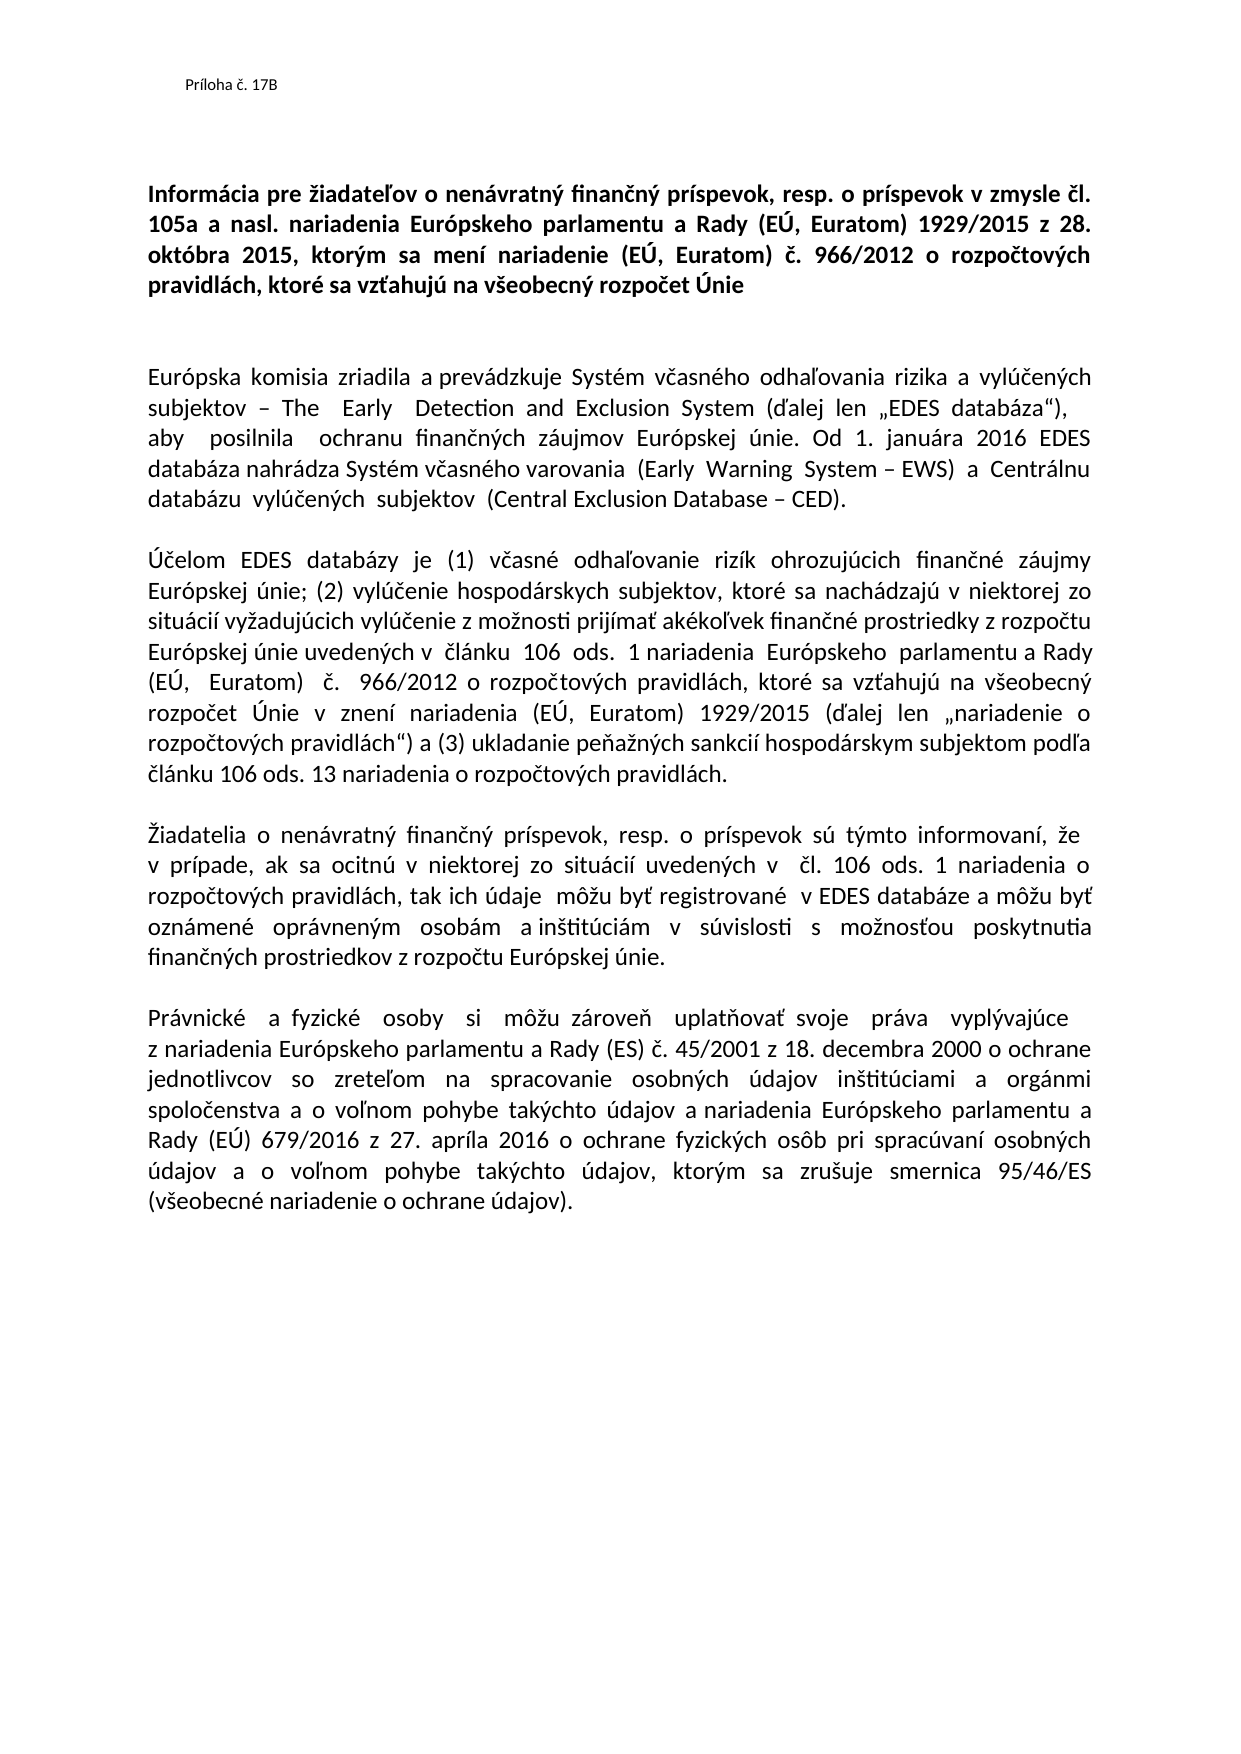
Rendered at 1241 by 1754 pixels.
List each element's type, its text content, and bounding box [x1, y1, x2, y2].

text Právnické a fyzické osoby si môžu zároveň uplatňovať svoje práva vyplývajúce z nariadenia Európskeho parlamentu a Rady (ES) č. 45/2001 z 18. decembra 2000 o ochrane jednotlivcov so zreteľom na spracovanie osobných údajov inštitúciami a orgánmi spoločenstva a o voľnom pohybe takýchto údajov a nariadenia Európskeho parlamentu a Rady (EÚ) 679/2016 z 27. apríla 2016 o ochrane fyzických osôb pri spracúvaní osobných údajov a o voľnom pohybe takýchto údajov, ktorým sa zrušuje smernica 95/46/ES (všeobecné nariadenie o ochrane údajov). [148, 1002, 1093, 1216]
text Účelom EDES databázy je (1) včasné odhaľovanie rizík ohrozujúcich finančné záujmy Európskej únie; (2) vylúčenie hospodárskych subjektov, ktoré sa nachádzajú v niektorej zo situácií vyžadujúcich vylúčenie z možnosti prijímať akékoľvek finančné prostriedky z rozpočtu Európskej únie uvedených v článku 106 ods. 1 nariadenia Európskeho parlamentu a Rady (EÚ, Euratom) č. 966/2012 o rozpočtových pravidlách, ktoré sa vzťahujú na všeobecný rozpočet Únie v znení nariadenia (EÚ, Euratom) 1929/2015 (ďalej len „nariadenie o rozpočtových pravidlách“) a (3) ukladanie peňažných sankcií hospodárskym subjektom podľa článku 106 ods. 13 nariadenia o rozpočtových pravidlách. [148, 544, 1093, 788]
text Informácia pre žiadateľov o nenávratný finančný príspevok, resp. o príspevok v zmysle čl. 105a a nasl. nariadenia Európskeho parlamentu a Rady (EÚ, Euratom) 1929/2015 z 28. októbra 2015, ktorým sa mení nariadenie (EÚ, Euratom) č. 966/2012 o rozpočtových pravidlách, ktoré sa vzťahujú na všeobecný rozpočet Únie [148, 178, 1093, 300]
text Európska komisia zriadila a prevádzkuje Systém včasného odhaľovania rizika a vylúčených subjektov – The Early Detection and Exclusion System (ďalej len „EDES databáza“), aby posilnila ochranu finančných záujmov Európskej únie. Od 1. januára 2016 EDES databáza nahrádza Systém včasného varovania (Early Warning System – EWS) a Centrálnu databázu vylúčených subjektov (Central Exclusion Database – CED). [148, 361, 1093, 514]
text Žiadatelia o nenávratný finančný príspevok, resp. o príspevok sú týmto informovaní, že v prípade, ak sa ocitnú v niektorej zo situácií uvedených v čl. 106 ods. 1 nariadenia o rozpočtových pravidlách, tak ich údaje môžu byť registrované v EDES databáze a môžu byť oznámené oprávneným osobám a inštitúciám v súvislosti s možnosťou poskytnutia finančných prostriedkov z rozpočtu Európskej únie. [148, 819, 1093, 972]
